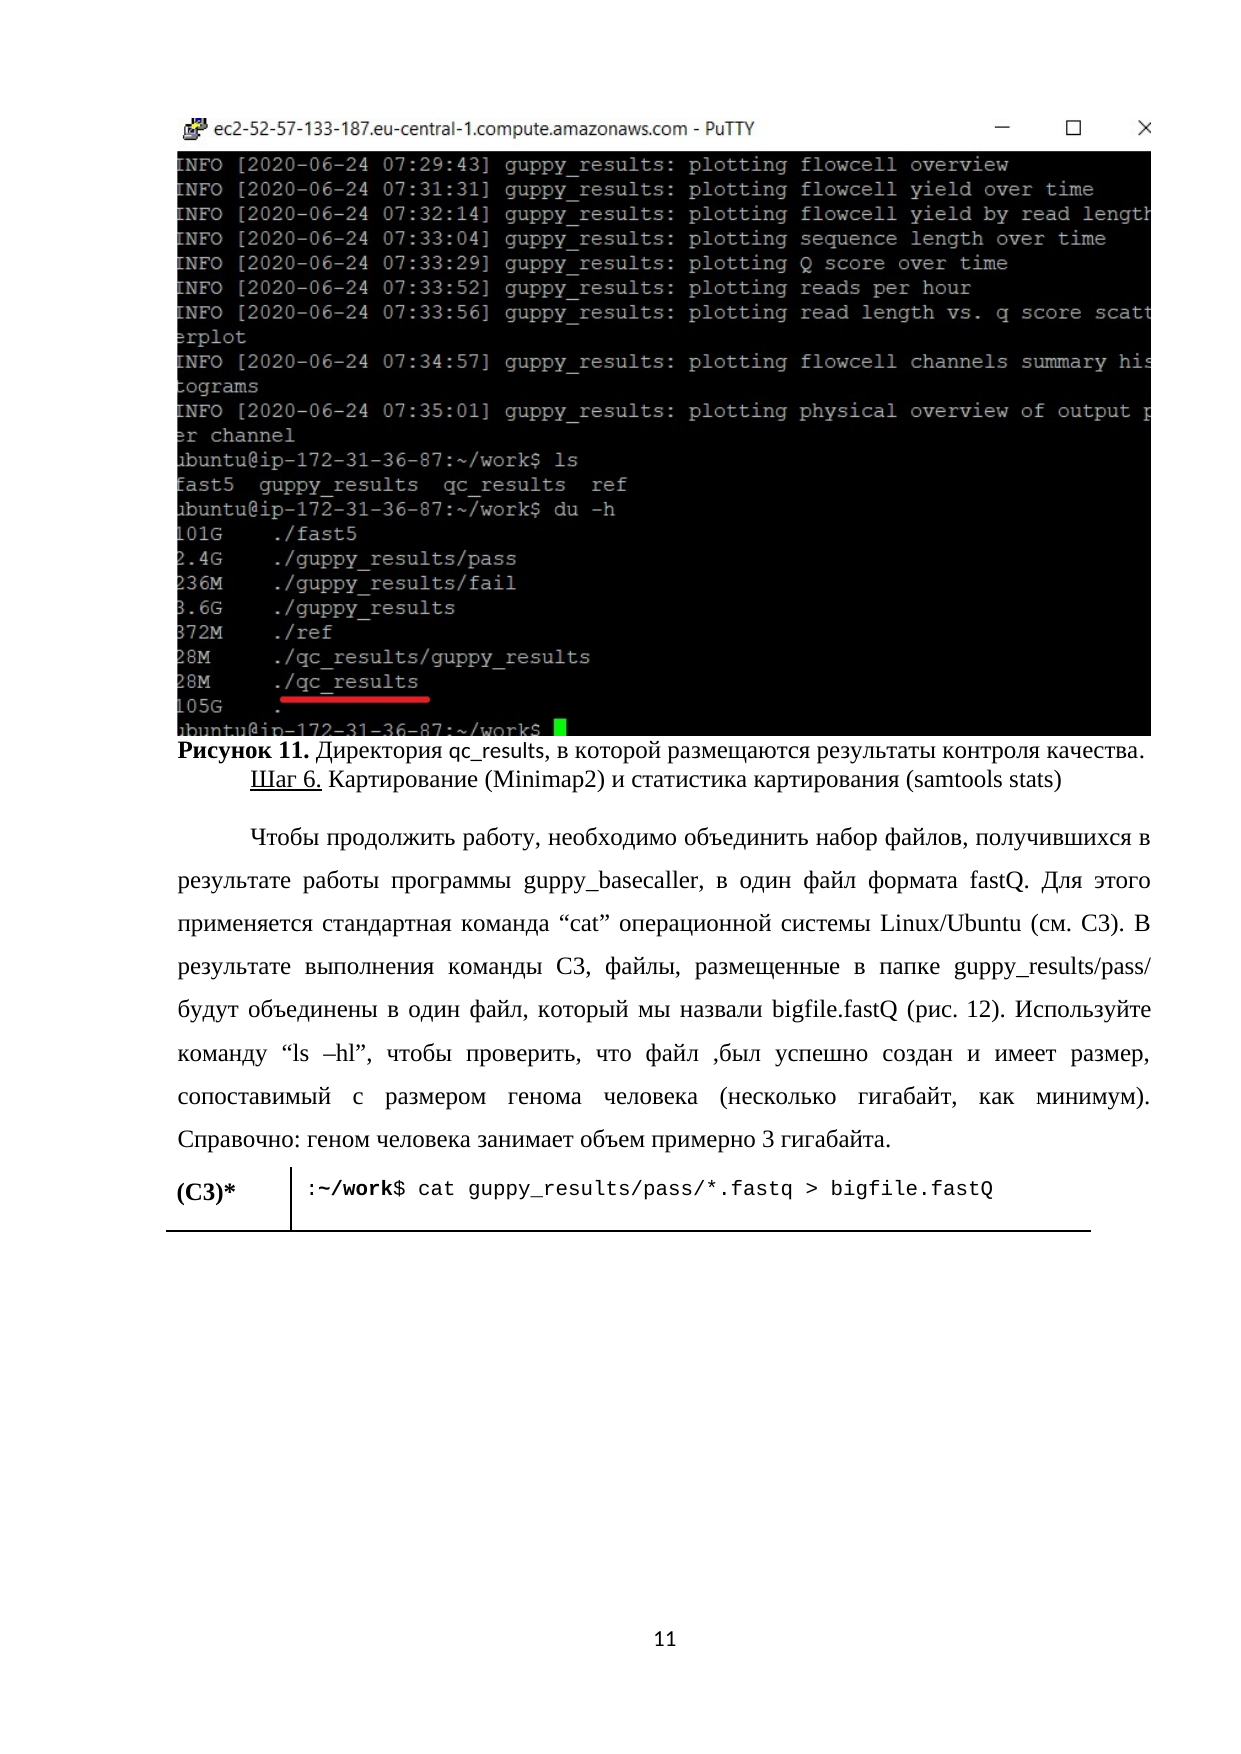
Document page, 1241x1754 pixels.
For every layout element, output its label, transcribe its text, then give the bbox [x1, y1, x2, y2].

text Рисунок 11. Директория qc_results, в которой размещаются результаты контроля качества. [177, 736, 1152, 764]
table_header :~/work$ cat guppy_results/pass/*.fastq > bigfile.fastQ [292, 1167, 1091, 1230]
text Чтобы продолжить работу, необходимо объединить набор файлов, получившихся в результате работы программы guppy_basecaller, в один файл формата fastQ. Для этого применяется стандартная команда “cat” операционной системы Linux/Ubuntu (см. С3). В результате выполнения команды С3, файлы, размещенные в папке guppy_results/pass/ будут объединены в один файл, который мы назвали bigfile.fastQ (рис. 12). Используйте команду “ls –hl”, чтобы проверить, что файл ,был успешно создан и имеет размер, сопоставимый с размером генома человека (несколько гигабайт, как минимум). Справочно: геном человека занимает объем примерно 3 гигабайта. [177, 822, 1152, 1153]
table_header (C3)* [166, 1167, 290, 1230]
text Шаг 6. Картирование (Minimap2) и статистика картирования (samtools stats) [177, 764, 1152, 793]
picture [177, 118, 1151, 736]
